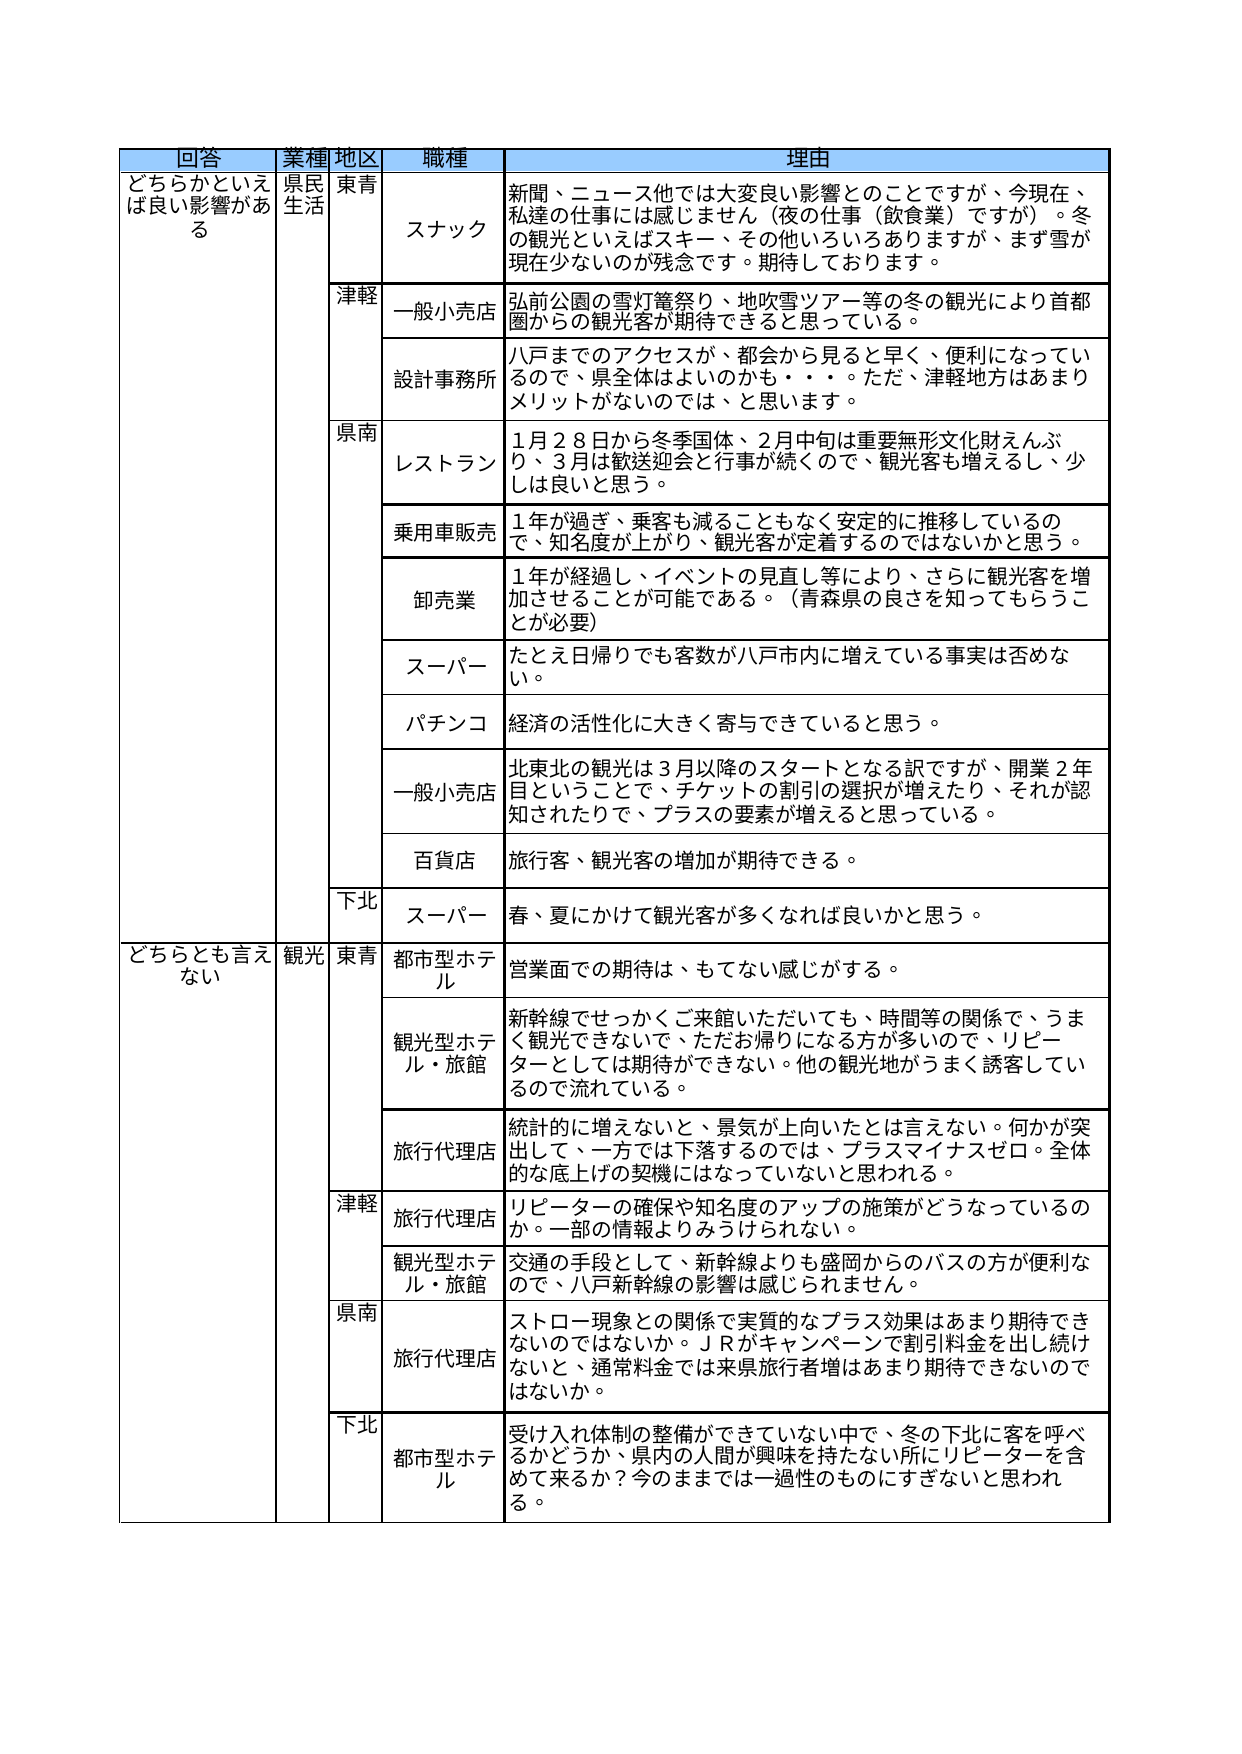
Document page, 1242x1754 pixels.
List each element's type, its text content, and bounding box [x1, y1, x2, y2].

table_cell 県南 [330, 421, 381, 887]
table_cell 乗用車販売 [383, 506, 503, 556]
table_cell １月２８日から冬季国体、２月中旬は重要無形文化財えんぶ り、３月は歓送迎会と行事が続くので、観光客も増えるし、少しは良いと思う。 [506, 421, 1108, 503]
table_cell どちらかといえば良い影響がある [120, 173, 275, 942]
table_header 理由 [506, 150, 1108, 171]
table_cell 八戸までのアクセスが、都会から見ると早く、便利になっているので、県全体はよいのかも・・・。ただ、津軽地方はあまりメリットがないのでは、と思います。 [506, 339, 1108, 420]
table_cell たとえ日帰りでも客数が八戸市内に増えている事実は否めない。 [506, 641, 1108, 693]
table_cell 統計的に増えないと、景気が上向いたとは言えない。何かが突出して、一方では下落するのでは、プラスマイナスゼロ。全体的な底上げの契機にはなっていないと思われる。 [506, 1111, 1108, 1190]
table_cell リピーターの確保や知名度のアップの施策がどうなっているのか。一部の情報よりみうけられない。 [506, 1192, 1108, 1245]
table_cell 営業面での期待は、もてない感じがする。 [506, 944, 1108, 997]
table_cell 下北 [330, 889, 381, 942]
table_cell パチンコ [383, 695, 503, 748]
table_cell 一般小売店 [383, 285, 503, 337]
table_cell 都市型ホテル [383, 1414, 503, 1522]
table_header 職種 [383, 150, 503, 171]
table_cell 観光型ホテル・旅館 [383, 998, 503, 1108]
table_cell ストロー現象との関係で実質的なプラス効果はあまり期待できないのではないか。ＪＲがキャンペーンで割引料金を出し続けないと、通常料金では来県旅行者増はあまり期待できないのではないか。 [506, 1301, 1108, 1411]
table_cell レストラン [383, 421, 503, 503]
table_cell 東青 [330, 173, 381, 282]
table_cell スーパー [383, 889, 503, 942]
table_cell 北東北の観光は3月以降のスタートとなる訳ですが、開業2年目ということで、チケットの割引の選択が増えたり、それが認知されたりで、プラスの要素が増えると思っている。 [506, 750, 1108, 833]
table_cell 設計事務所 [383, 339, 503, 420]
table_cell 旅行代理店 [383, 1301, 503, 1411]
table_cell 新幹線でせっかくご来館いただいても、時間等の関係で、うまく観光できないで、ただお帰りになる方が多いので、リピー ターとしては期待ができない。他の観光地がうまく誘客しているので流れている。 [506, 998, 1108, 1108]
table_cell 観光型ホテル・旅館 [383, 1247, 503, 1300]
table_header 業種 [277, 150, 328, 171]
table_cell 都市型ホテル [383, 944, 503, 997]
table_cell 百貨店 [383, 834, 503, 887]
table_cell 観光 [277, 944, 328, 1522]
table_cell 春、夏にかけて観光客が多くなれば良いかと思う。 [506, 889, 1108, 942]
table_cell 新聞、ニュース他では大変良い影響とのことですが、今現在、私達の仕事には感じません（夜の仕事（飲食業）ですが）。冬の観光といえばスキー、その他いろいろありますが、まず雪が現在少ないのが残念です。期待しております。 [506, 173, 1108, 282]
table_cell 県南 [330, 1301, 381, 1411]
table_cell 旅行代理店 [383, 1111, 503, 1190]
table_cell 経済の活性化に大きく寄与できていると思う。 [506, 695, 1108, 748]
table_cell 下北 [330, 1414, 381, 1522]
table_cell 卸売業 [383, 559, 503, 639]
table_header 回答 [120, 150, 275, 171]
table_cell 東青 [330, 944, 381, 1190]
table_cell スナック [383, 173, 503, 282]
table_cell どちらとも言えない [120, 943, 275, 1522]
table_cell 旅行代理店 [383, 1192, 503, 1245]
table_cell 弘前公園の雪灯篭祭り、地吹雪ツアー等の冬の観光により首都圏からの観光客が期待できると思っている。 [506, 285, 1108, 337]
table_cell 県民生活 [277, 173, 328, 942]
table_cell １年が経過し、イベントの見直し等により、さらに観光客を増加させることが可能である。（青森県の良さを知ってもらうことが必要） [506, 559, 1108, 639]
table_header 地区 [330, 150, 381, 171]
table_cell 一般小売店 [383, 750, 503, 833]
table_cell １年が過ぎ、乗客も減ることもなく安定的に推移しているの で、知名度が上がり、観光客が定着するのではないかと思う。 [506, 506, 1108, 556]
table_cell 津軽 [330, 1192, 381, 1300]
table_cell 受け入れ体制の整備ができていない中で、冬の下北に客を呼べるかどうか、県内の人間が興味を持たない所にリピーターを含めて来るか？今のままでは一過性のものにすぎないと思われ る。 [506, 1414, 1108, 1522]
table_cell 旅行客、観光客の増加が期待できる。 [506, 834, 1108, 887]
table_cell スーパー [383, 641, 503, 693]
table_cell 津軽 [330, 285, 381, 420]
table_cell 交通の手段として、新幹線よりも盛岡からのバスの方が便利なので、八戸新幹線の影響は感じられません。 [506, 1247, 1108, 1300]
